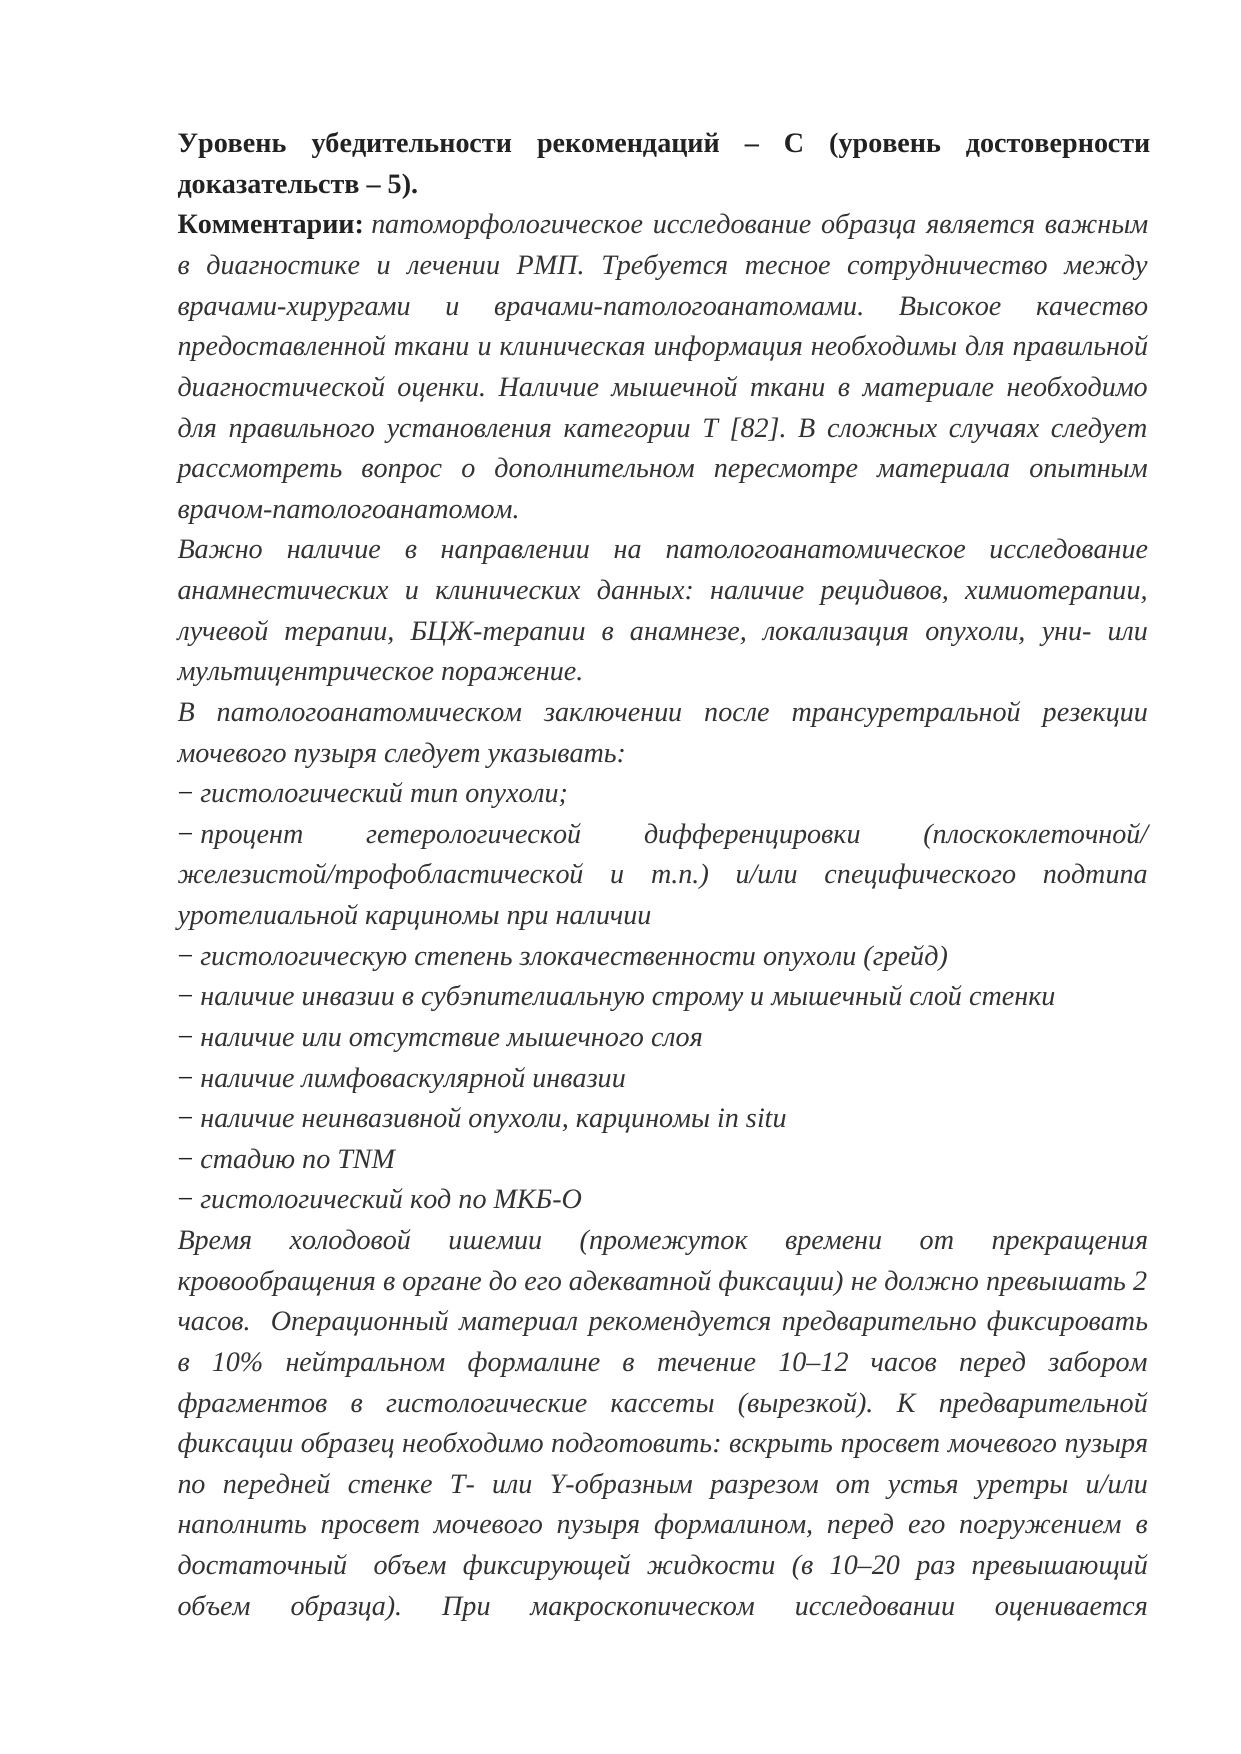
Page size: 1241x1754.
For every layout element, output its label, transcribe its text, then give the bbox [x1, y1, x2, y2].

text − стадию по ТNM [177, 1134, 1152, 1174]
text − гистологическую степень злокачественности опухоли (грейд) [177, 931, 1152, 971]
text В патологоанатомическом заключении после трансуретральной резекции мочевого пузыря следует указывать: [177, 687, 1152, 768]
text − наличие инвазии в субэпителиальную строму и мышечный слой стенки [177, 971, 1152, 1012]
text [177, 1215, 1152, 1621]
text − наличие или отсутствие мышечного слоя [177, 1012, 1152, 1052]
text Комментарии: патоморфологическое исследование образца является важным в диагностике и лечении РМП. Требуется тесное сотрудничество между врачами-хирургами и врачами-патологоанатомами. Высокое качество предоставленной ткани и клиническая информация необходимы для правильной диагностической оценки. Наличие мышечной ткани в материале необходимо для правильного установления категории Т [82]. В сложных случаях следует рассмотреть вопрос о дополнительном пересмотре материала опытным врачом-патологоанатомом. [177, 199, 1152, 524]
text Важно наличие в направлении на патологоанатомическое исследование анамнестических и клинических данных: наличие рецидивов, химиотерапии, лучевой терапии, БЦЖ-терапии в анамнезе, локализация опухоли, уни- или мультицентрическое поражение. [177, 524, 1152, 687]
text − наличие лимфоваскулярной инвазии [177, 1052, 1152, 1093]
text − гистологический код по МКБ-О [177, 1174, 1152, 1215]
text − гистологический тип опухоли; [177, 768, 1152, 809]
text Уровень убедительности рекомендаций – С (уровень достоверности доказательств – 5). [177, 118, 1152, 199]
text − наличие неинвазивной опухоли, карциномы in situ [177, 1093, 1152, 1134]
text − процент гетерологической дифференцировки (плоскоклеточной/ железистой/трофобластической и т.п.) и/или специфического подтипа уротелиальной карциномы при наличии [177, 809, 1152, 931]
